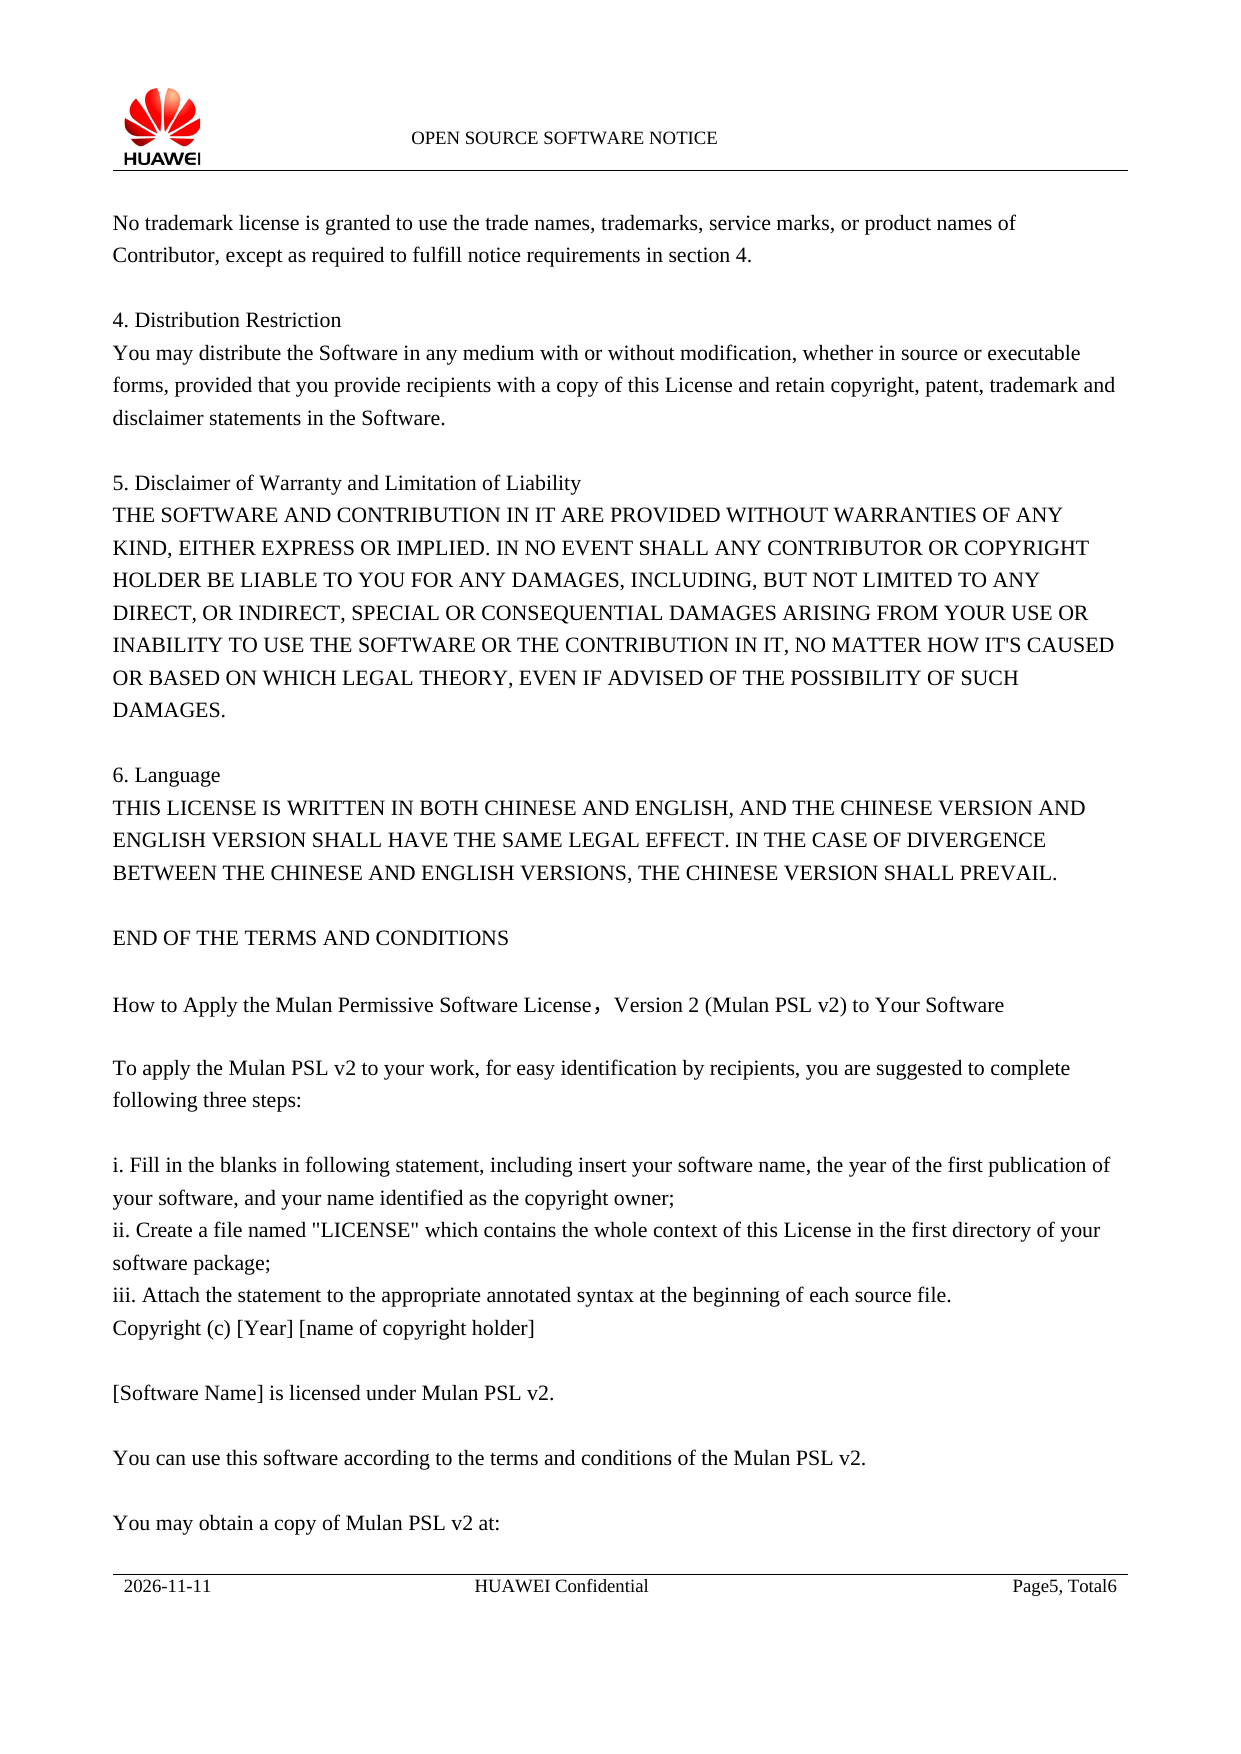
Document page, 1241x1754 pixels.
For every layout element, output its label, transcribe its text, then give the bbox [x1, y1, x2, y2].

text i. Fill in the blanks in following statement, including insert your software name, the year of the first publication of your software, and your name identified as the copyright owner; [112, 1149, 1128, 1214]
text THIS LICENSE IS WRITTEN IN BOTH CHINESE AND ENGLISH, AND THE CHINESE VERSION AND ENGLISH VERSION SHALL HAVE THE SAME LEGAL EFFECT. IN THE CASE OF DIVERGENCE BETWEEN THE CHINESE AND ENGLISH VERSIONS, THE CHINESE VERSION SHALL PREVAIL. [112, 791, 1128, 889]
text To apply the Mulan PSL v2 to your work, for easy identification by recipients, you are suggested to complete following three steps: [112, 1051, 1128, 1116]
text You can use this software according to the terms and conditions of the Mulan PSL v2. [112, 1441, 1128, 1474]
text How to Apply the Mulan Permissive Software License，Version 2 (Mulan PSL v2) to Your Software [112, 986, 1128, 1019]
text 6. Language [112, 759, 1128, 791]
text Copyright (c) [Year] [name of copyright holder] [112, 1311, 1128, 1344]
text 5. Disclaimer of Warranty and Limitation of Liability [112, 466, 1128, 499]
text No trademark license is granted to use the trade names, trademarks, service marks, or product names of Contributor, except as required to fulfill notice requirements in section 4. [112, 206, 1128, 271]
text [Software Name] is licensed under Mulan PSL v2. [112, 1376, 1128, 1409]
text iii. Attach the statement to the appropriate annotated syntax at the beginning of each source file. [112, 1279, 1128, 1311]
text 4. Distribution Restriction [112, 304, 1128, 336]
text You may distribute the Software in any medium with or without modification, whether in source or executable forms, provided that you provide recipients with a copy of this License and retain copyright, patent, trademark and disclaimer statements in the Software. [112, 336, 1128, 434]
picture [124, 88, 201, 165]
text ii. Create a file named "LICENSE" which contains the whole context of this License in the first directory of your software package; [112, 1214, 1128, 1279]
text You may obtain a copy of Mulan PSL v2 at: [112, 1506, 1128, 1539]
text THE SOFTWARE AND CONTRIBUTION IN IT ARE PROVIDED WITHOUT WARRANTIES OF ANY KIND, EITHER EXPRESS OR IMPLIED. IN NO EVENT SHALL ANY CONTRIBUTOR OR COPYRIGHT HOLDER BE LIABLE TO YOU FOR ANY DAMAGES, INCLUDING, BUT NOT LIMITED TO ANY DIRECT, OR INDIRECT, SPECIAL OR CONSEQUENTIAL DAMAGES ARISING FROM YOUR USE OR INABILITY TO USE THE SOFTWARE OR THE CONTRIBUTION IN IT, NO MATTER HOW IT'S CAUSED OR BASED ON WHICH LEGAL THEORY, EVEN IF ADVISED OF THE POSSIBILITY OF SUCH DAMAGES. [112, 499, 1128, 726]
text END OF THE TERMS AND CONDITIONS [112, 921, 1128, 954]
